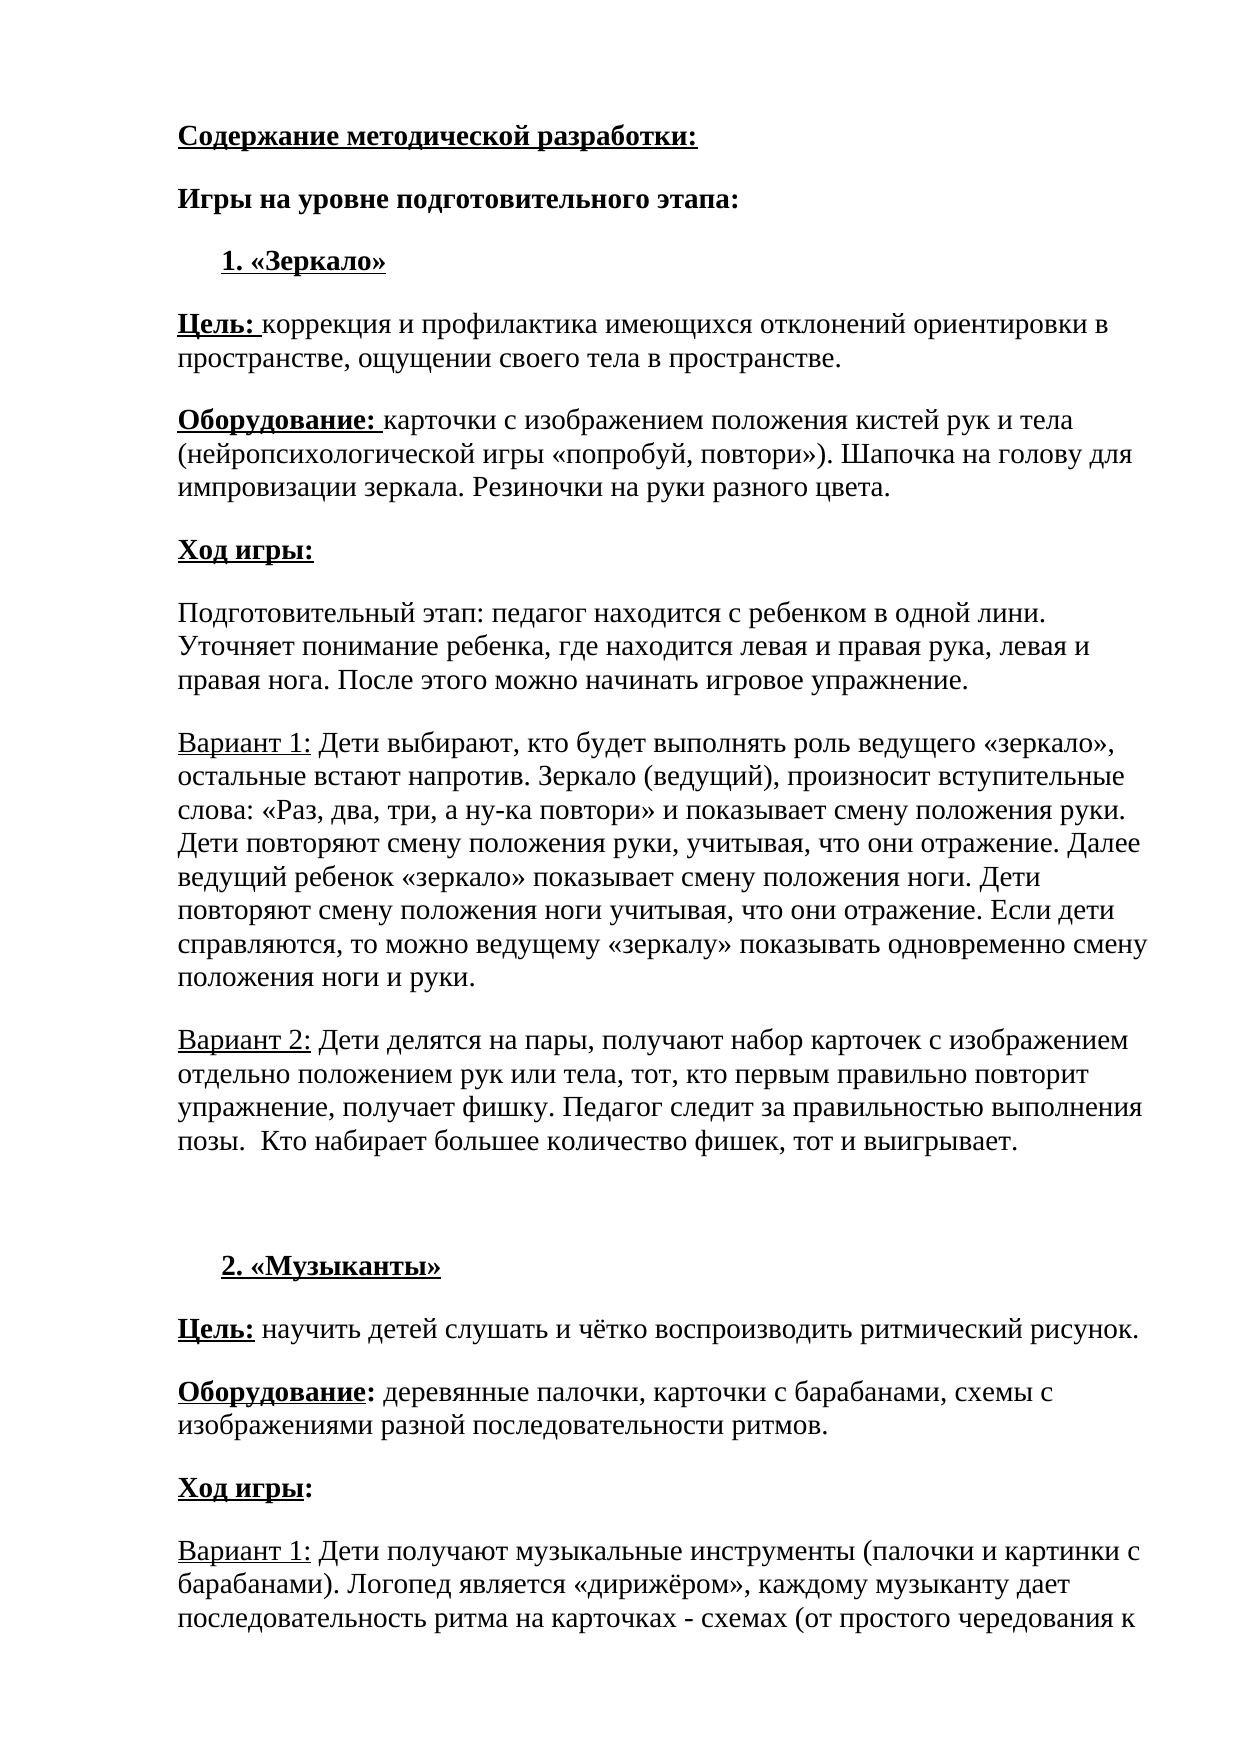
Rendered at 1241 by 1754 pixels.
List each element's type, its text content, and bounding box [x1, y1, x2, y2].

text Ход игры: [177, 532, 1152, 566]
text Содержание методической разработки: [177, 118, 1152, 152]
text 1. «Зеркало» [177, 243, 1152, 277]
text Игры на уровне подготовительного этапа: [177, 181, 1152, 214]
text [177, 1533, 1152, 1633]
text Подготовительный этап: педагог находится с ребенком в одной лини. Уточняет понимание ребенка, где находится левая и правая рука, левая и правая нога. После этого можно начинать игровое упражнение. [177, 595, 1152, 696]
text Цель: научить детей слушать и чётко воспроизводить ритмический рисунок. [177, 1311, 1152, 1344]
text Вариант 2: Дети делятся на пары, получают набор карточек с изображением отдельно положением рук или тела, тот, кто первым правильно повторит упражнение, получает фишку. Педагог следит за правильностью выполнения позы. Кто набирает большее количество фишек, тот и выигрывает. [177, 1022, 1152, 1156]
text Оборудование: деревянные палочки, карточки с барабанами, схемы с изображениями разной последовательности ритмов. [177, 1374, 1152, 1441]
text Ход игры: [177, 1470, 1152, 1503]
text 2. «Музыканты» [177, 1248, 1152, 1282]
text Цель: коррекция и профилактика имеющихся отклонений ориентировки в пространстве, ощущении своего тела в пространстве. [177, 306, 1152, 373]
text Оборудование: карточки с изображением положения кистей рук и тела (нейропсихологической игры «попробуй, повтори»). Шапочка на голову для импровизации зеркала. Резиночки на руки разного цвета. [177, 402, 1152, 503]
text Вариант 1: Дети выбирают, кто будет выполнять роль ведущего «зеркало», остальные встают напротив. Зеркало (ведущий), произносит вступительные слова: «Раз, два, три, а ну-ка повтори» и показывает смену положения руки. Дети повторяют смену положения руки, учитывая, что они отражение. Далее ведущий ребенок «зеркало» показывает смену положения ноги. Дети повторяют смену положения ноги учитывая, что они отражение. Если дети справляются, то можно ведущему «зеркалу» показывать одновременно смену положения ноги и руки. [177, 725, 1152, 993]
